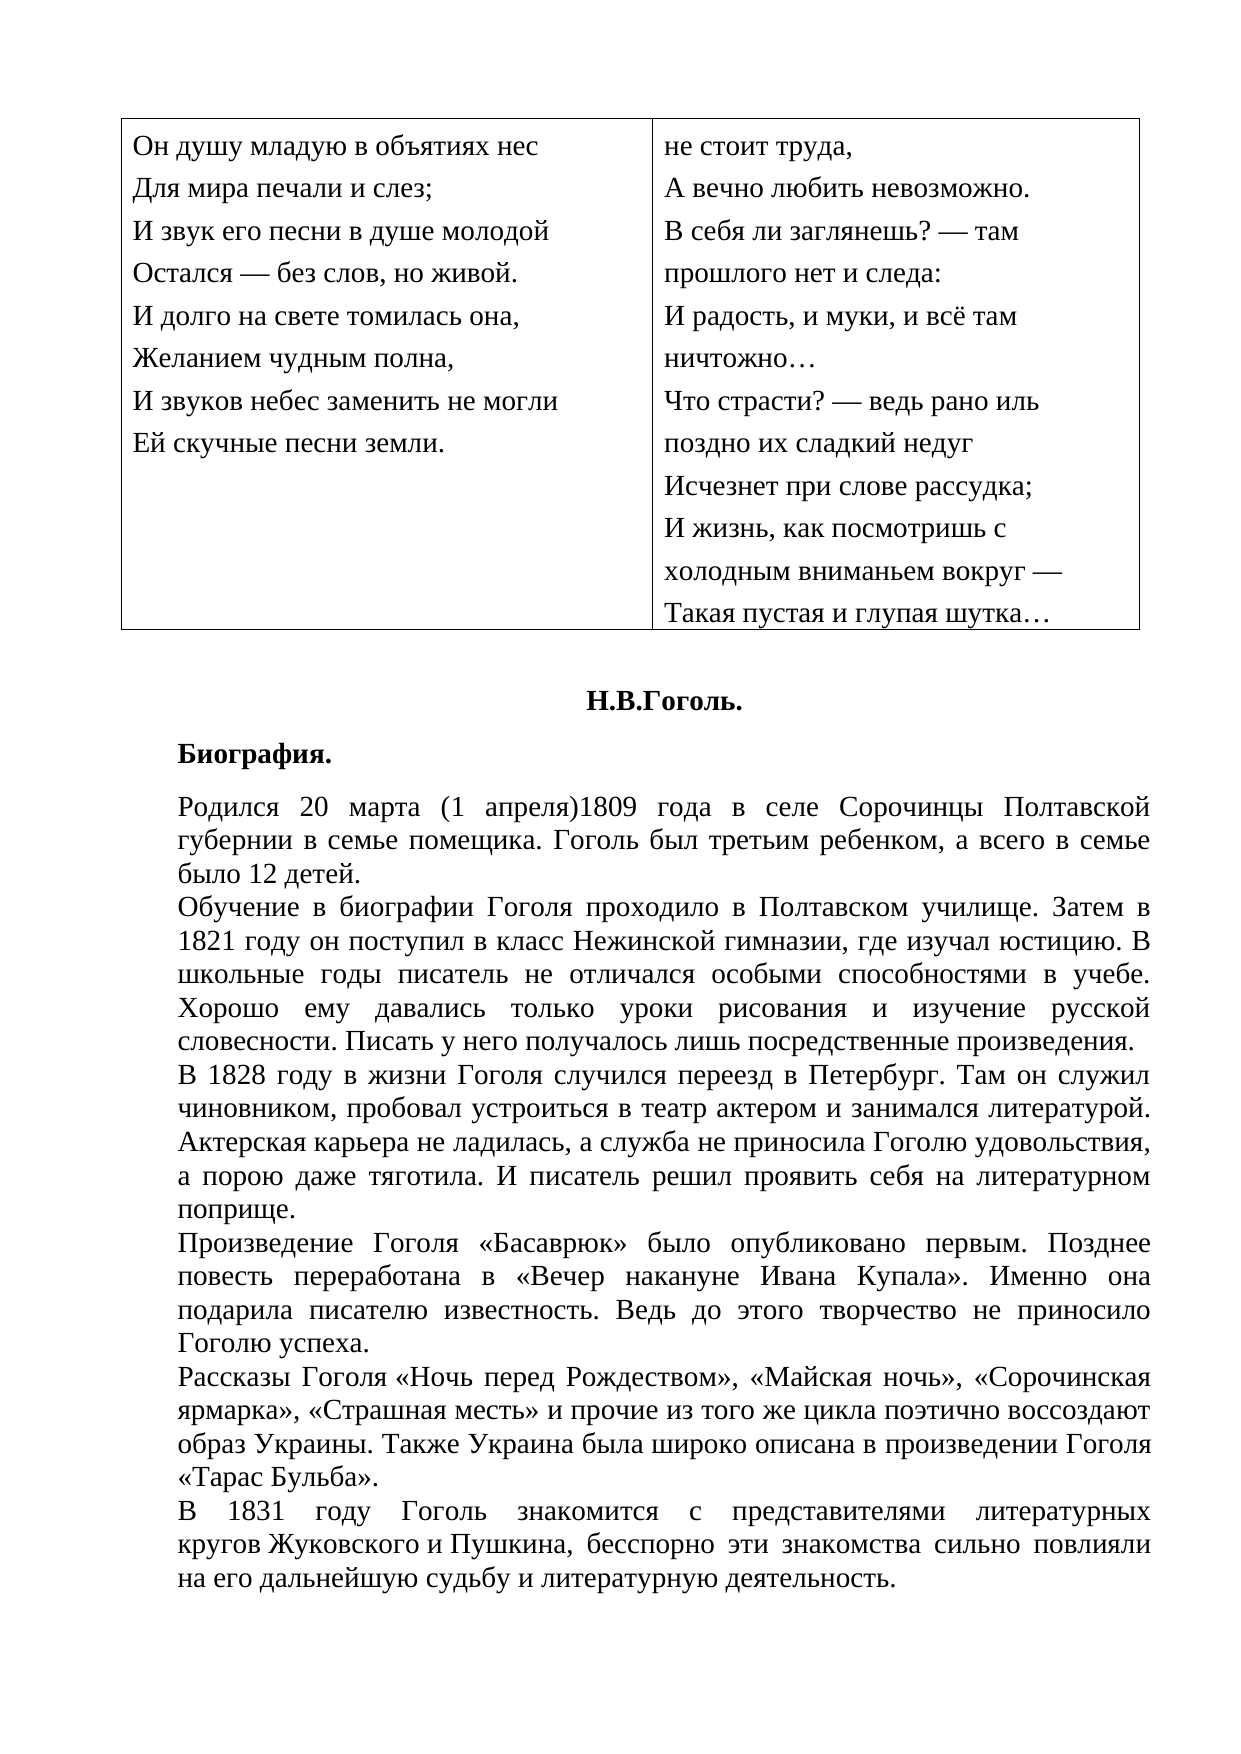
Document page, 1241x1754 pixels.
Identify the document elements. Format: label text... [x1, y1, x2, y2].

text Родился 20 марта (1 апреля)1809 года в селе Сорочинцы Полтавской губернии в семье помещика. Гоголь был третьим ребенком, а всего в семье было 12 детей. [177, 789, 1152, 889]
text В 1831 году Гоголь знакомится с представителями литературных кругов Жуковского и Пушкина, бесспорно эти знакомства сильно повлияли на его дальнейшую судьбу и литературную деятельность. [177, 1493, 1152, 1594]
text Биография. [177, 736, 1152, 769]
text Произведение Гоголя «Басаврюк» было опубликовано первым. Позднее повесть переработана в «Вечер накануне Ивана Купала». Именно она подарила писателю известность. Ведь до этого творчество не приносило Гоголю успеха. [177, 1225, 1152, 1359]
text Н.В.Гоголь. [177, 683, 1152, 717]
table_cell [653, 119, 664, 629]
text В 1828 году в жизни Гоголя случился переезд в Петербург. Там он служил чиновником, пробовал устроиться в театр актером и занимался литературой. Актерская карьера не ладилась, а служба не приносила Гоголю удовольствия, а порою даже тяготила. И писатель решил проявить себя на литературном поприще. [177, 1057, 1152, 1225]
text Рассказы Гоголя «Ночь перед Рождеством», «Майская ночь», «Сорочинская ярмарка», «Страшная месть» и прочие из того же цикла поэтично воссоздают образ Украины. Также Украина была широко описана в произведении Гоголя «Тарас Бульба». [177, 1359, 1152, 1493]
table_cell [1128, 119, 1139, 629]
text Обучение в биографии Гоголя проходило в Полтавском училище. Затем в 1821 году он поступил в класс Нежинской гимназии, где изучал юстицию. В школьные годы писатель не отличался особыми способностями в учебе. Хорошо ему давались только уроки рисования и изучение русской словесности. Писать у него получалось лишь посредственные произведения. [177, 889, 1152, 1057]
